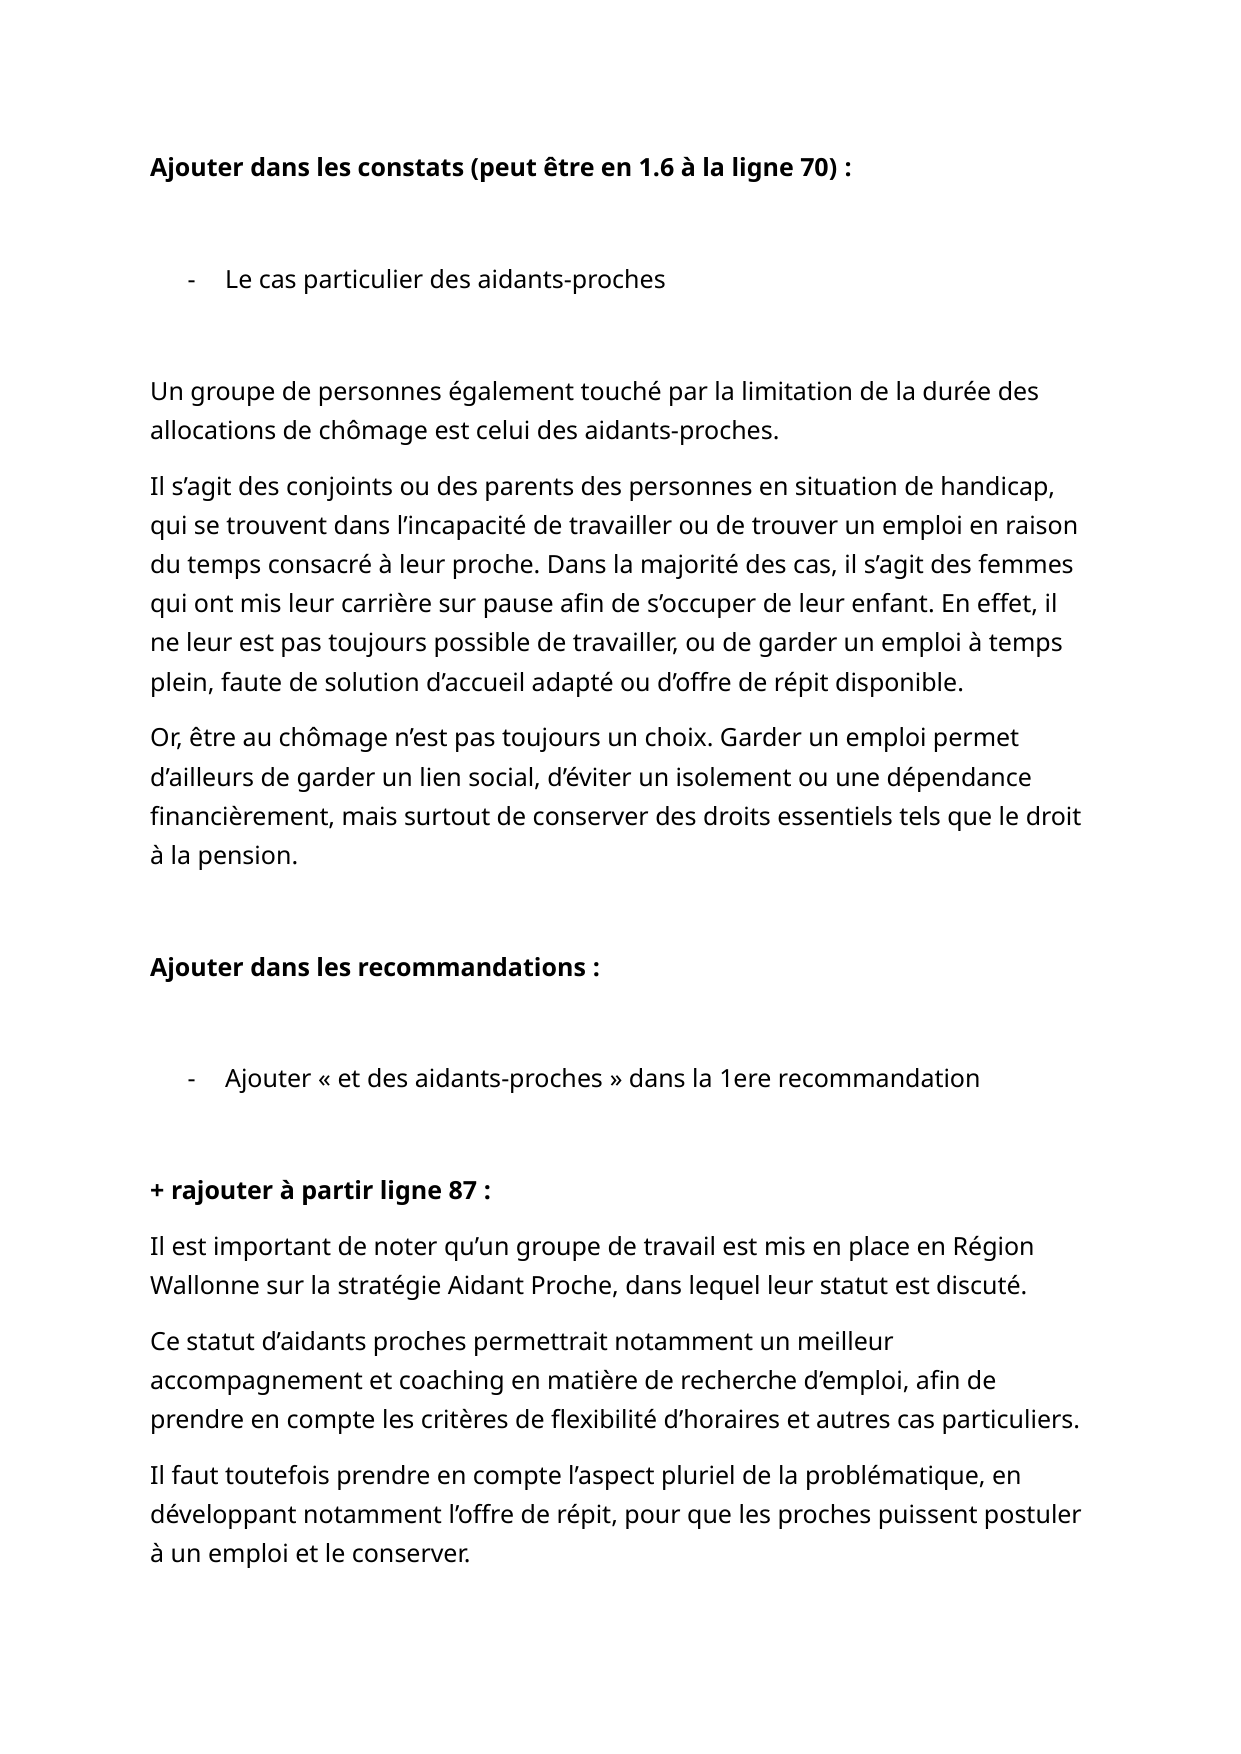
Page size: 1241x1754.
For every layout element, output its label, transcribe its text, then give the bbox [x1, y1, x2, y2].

text Il s’agit des conjoints ou des parents des personnes en situation de handicap, qui se trouvent dans l’incapacité de travailler ou de trouver un emploi en raison du temps consacré à leur proche. Dans la majorité des cas, il s’agit des femmes qui ont mis leur carrière sur pause afin de s’occuper de leur enfant. En effet, il ne leur est pas toujours possible de travailler, ou de garder un emploi à temps plein, faute de solution d’accueil adapté ou d’offre de répit disponible. [150, 468, 1090, 698]
text Ajouter dans les recommandations : [150, 949, 1090, 983]
list Ajouter « et des aidants-proches » dans la 1ere recommandation [187, 1061, 1090, 1095]
text Il faut toutefois prendre en compte l’aspect pluriel de la problématique, en développant notamment l’offre de répit, pour que les proches puissent postuler à un emploi et le conserver. [150, 1457, 1090, 1570]
text Un groupe de personnes également touché par la limitation de la durée des allocations de chômage est celui des aidants-proches. [150, 373, 1090, 447]
text Ajouter dans les constats (peut être en 1.6 à la ligne 70) : [150, 150, 1090, 184]
text Ce statut d’aidants proches permettrait notamment un meilleur accompagnement et coaching en matière de recherche d’emploi, afin de prendre en compte les critères de flexibilité d’horaires et autres cas particuliers. [150, 1323, 1090, 1436]
list Le cas particulier des aidants-proches [187, 262, 1090, 296]
text + rajouter à partir ligne 87 : [150, 1172, 1090, 1207]
text Or, être au chômage n’est pas toujours un choix. Garder un emploi permet d’ailleurs de garder un lien social, d’éviter un isolement ou une dépendance financièrement, mais surtout de conserver des droits essentiels tels que le droit à la pension. [150, 720, 1090, 872]
text Il est important de noter qu’un groupe de travail est mis en place en Région Wallonne sur la stratégie Aidant Proche, dans lequel leur statut est discuté. [150, 1228, 1090, 1302]
